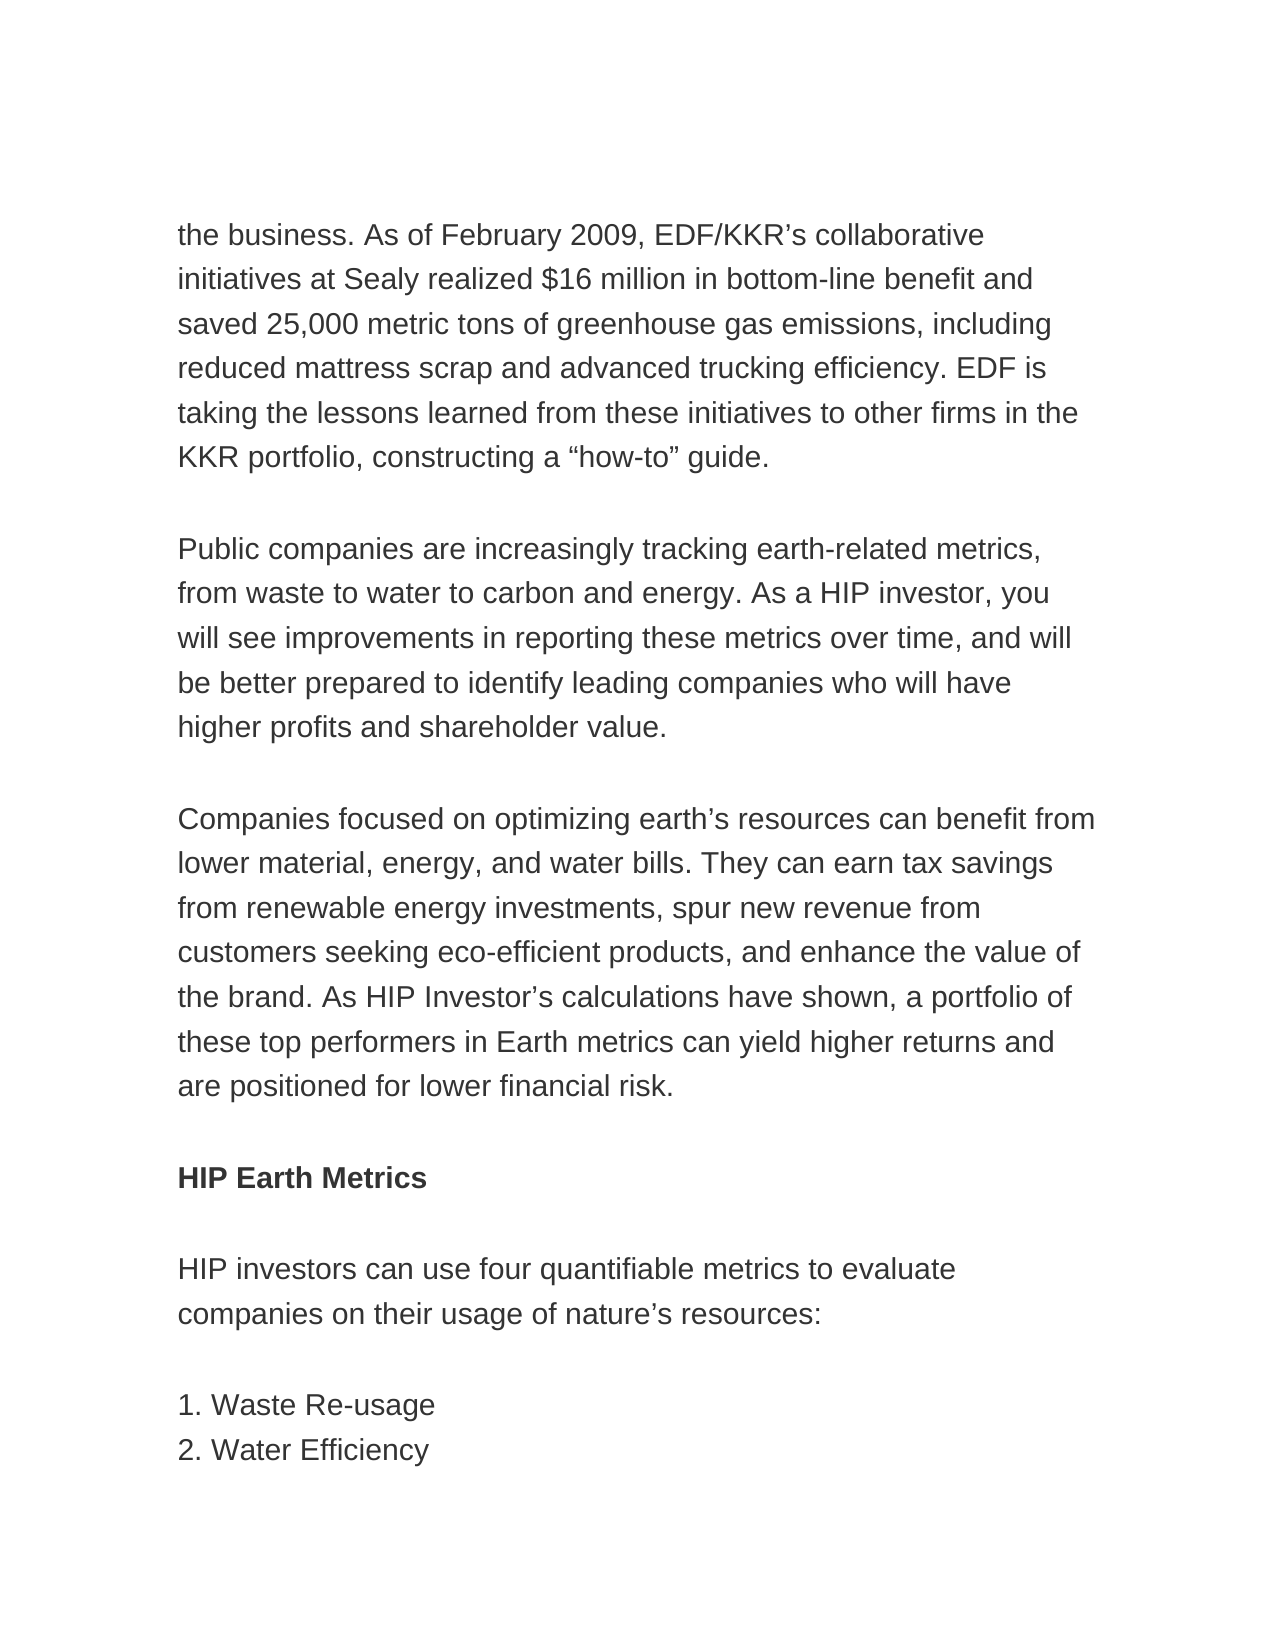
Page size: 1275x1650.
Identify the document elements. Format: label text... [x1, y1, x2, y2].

text Public companies are increasingly tracking earth-related metrics, from waste to water to carbon and energy. As a HIP investor, you will see improvements in reporting these metrics over time, and will be better prepared to identify leading companies who will have higher profits and shareholder value. [177, 521, 1098, 744]
text HIP investors can use four quantifiable metrics to evaluate companies on their usage of nature’s resources: [177, 1241, 1098, 1331]
text HIP Earth Metrics [177, 1150, 1098, 1194]
text Companies focused on optimizing earth’s resources can benefit from lower material, energy, and water bills. They can earn tax savings from renewable energy investments, spur new revenue from customers seeking eco-efficient products, and enhance the value of the brand. As HIP Investor’s calculations have shown, a portfolio of these top performers in Earth metrics can yield higher returns and are positioned for lower financial risk. [177, 791, 1098, 1103]
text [177, 1377, 1098, 1467]
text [177, 207, 1098, 474]
